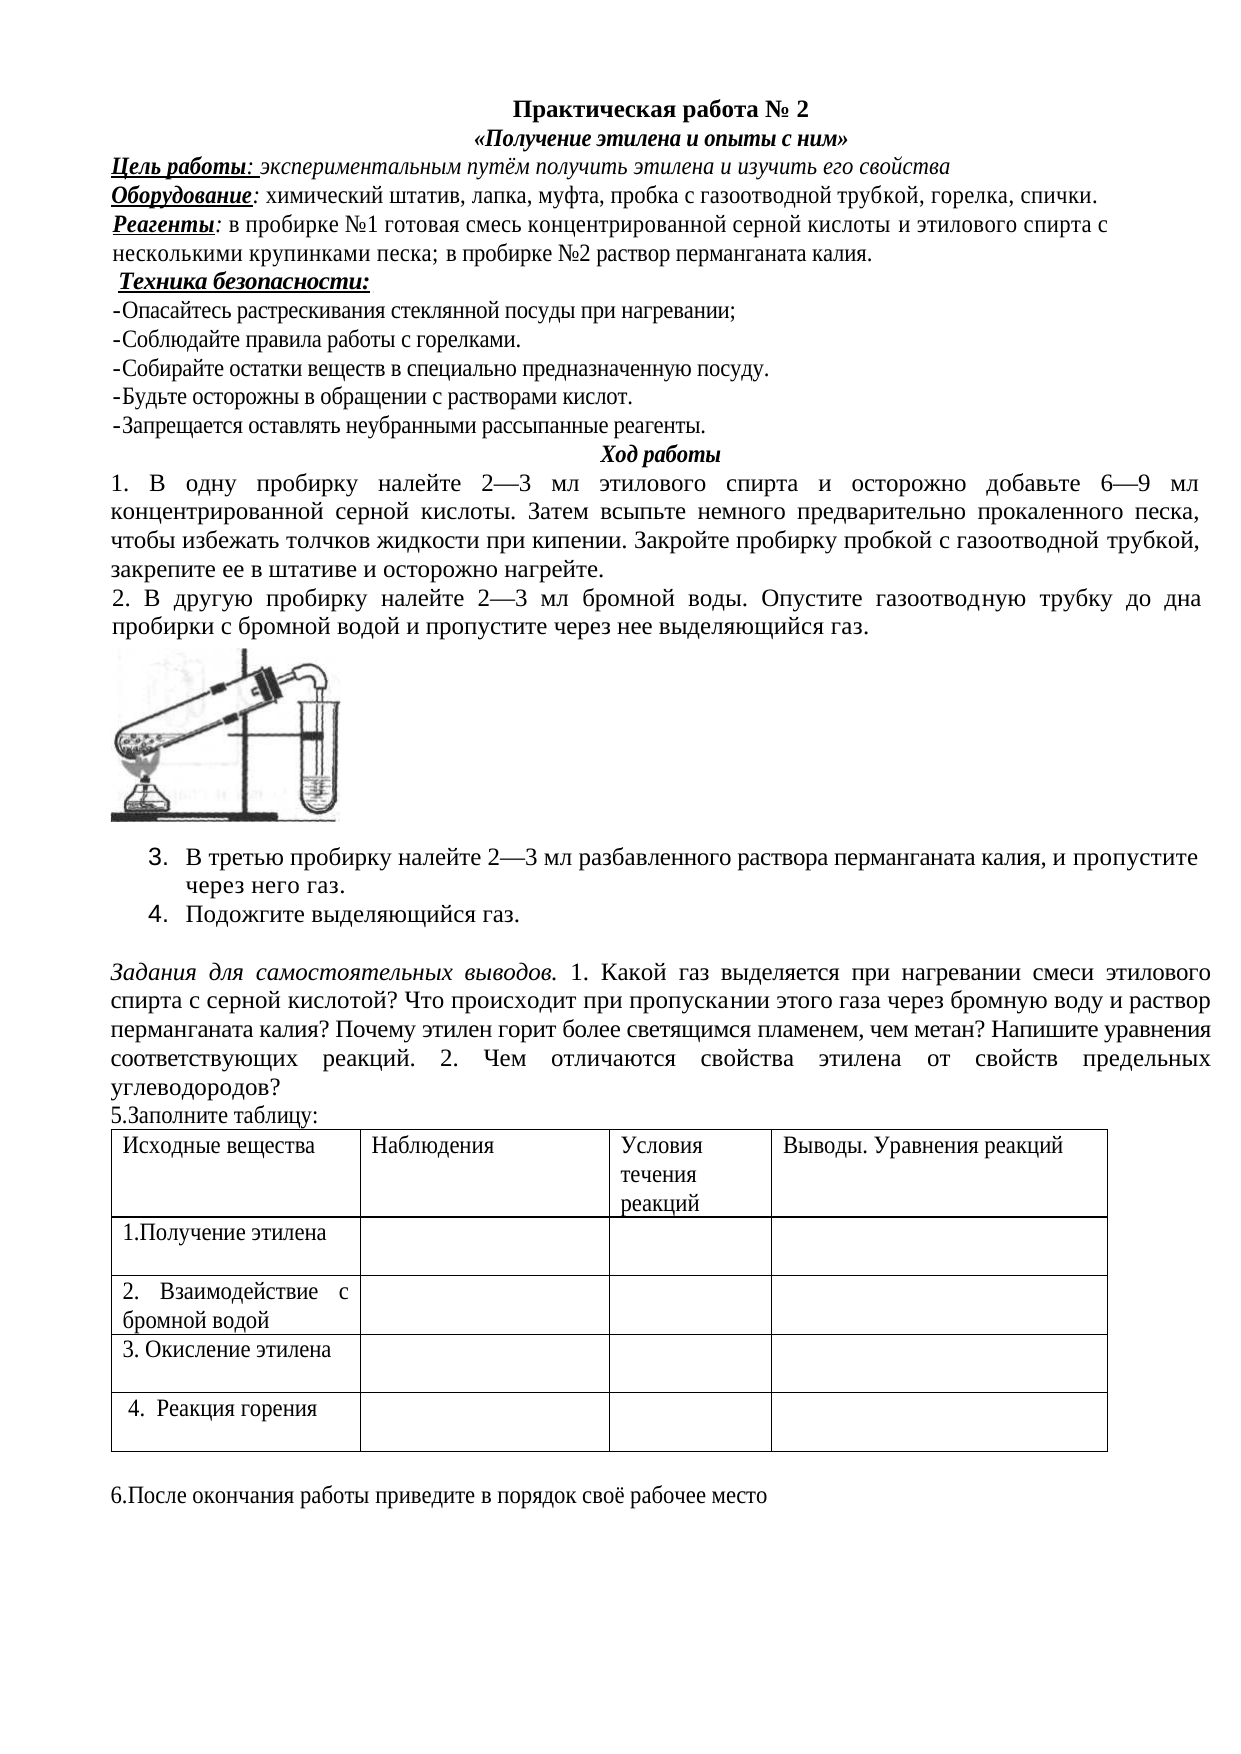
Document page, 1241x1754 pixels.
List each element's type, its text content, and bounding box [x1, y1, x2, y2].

text «Получение этилена и опыты с ним» [111, 123, 1211, 151]
text Цель работы: экспериментальным путём получить этилена и изучить его свойства [111, 151, 1211, 180]
table_cell [610, 1218, 771, 1275]
table_cell [772, 1218, 1107, 1275]
table_cell [610, 1276, 771, 1333]
table_cell [772, 1393, 1107, 1451]
picture [110, 648, 341, 822]
table_cell [772, 1276, 1107, 1333]
table_cell [772, 1335, 1107, 1392]
text Реагенты: в пробирке №1 готовая смесь концентрированной серной кислоты и этилового спирта с несколькими крупинками песка; в пробирке №2 раствор перманганата калия. [112, 209, 1211, 266]
table_cell [361, 1335, 609, 1392]
table_cell 2. Взаимодействие с бромной водой [112, 1276, 360, 1333]
list Будьте осторожны в обращении с растворами кислот. [112, 381, 1211, 410]
table_cell 1.Получение этилена [112, 1218, 360, 1275]
table_cell [361, 1393, 609, 1451]
list Опасайтесь растрескивания стеклянной посуды при нагревании; [112, 295, 1211, 324]
list Собирайте остатки веществ в специально предназначенную посуду. [112, 353, 1211, 381]
table_cell [361, 1276, 609, 1333]
text Техника безопасности: [112, 266, 1211, 295]
table_cell [610, 1335, 771, 1392]
list Запрещается оставлять неубранными рассыпанные реагенты. [112, 410, 1211, 439]
list В третью пробирку налейте 2—3 мл разбавленного раствора перманганата калия, и пропустите через него газ. [148, 841, 1211, 899]
text Задания для самостоятельных выводов. 1. Какой газ выделяется при нагревании смеси этилового спирта с серной кислотой? Что происходит при пропускании этого газа через бромную воду и раствор перманганата калия? Почему этилен горит более светящимся пламенем, чем метан? Напишите уравнения соответствующих реакций. 2. Чем отличаются свойства этилена от свойств предельных углеводородов? [110, 957, 1211, 1100]
table_header Наблюдения [361, 1130, 609, 1216]
table_header Условия течения реакций [610, 1130, 771, 1216]
table_header Выводы. Уравнения реакций [772, 1130, 1107, 1216]
text Оборудование: химический штатив, лапка, муфта, пробка с газоотводной трубкой, горелка, спички. [111, 180, 1211, 209]
table_cell 3. Окисление этилена [112, 1335, 360, 1392]
text Xoд работы [112, 439, 1211, 468]
text 2. В другую пробирку налейте 2—3 мл бромной воды. Опустите газоотводную трубку до дна пробирки с бромной водой и пропустите через нее выделяющийся газ. [112, 583, 1202, 640]
text 5.Заполните таблицу: [110, 1100, 1211, 1129]
table_cell 4. Реакция горения [112, 1393, 360, 1451]
table_header Исходные вещества [112, 1130, 360, 1216]
list Подожгите выделяющийся газ. [148, 899, 1211, 928]
table_cell [361, 1218, 609, 1275]
list Соблюдайте правила работы с горелками. [112, 324, 1211, 353]
text Практическая работа № 2 [110, 94, 1211, 123]
table_cell [610, 1393, 771, 1451]
text 1. В одну пробирку налейте 2—3 мл этилового спирта и осторожно добавьте 6—9 мл концентрированной серной кислоты. Затем всыпьте немного предварительно прокаленного песка, чтобы избежать толчков жидкости при кипении. Закройте пробирку пробкой с газоотводной трубкой, закрепите ее в штативе и осторожно нагрейте. [110, 468, 1200, 583]
text 6.После окончания работы приведите в порядок своё рабочее место [110, 1480, 1211, 1509]
